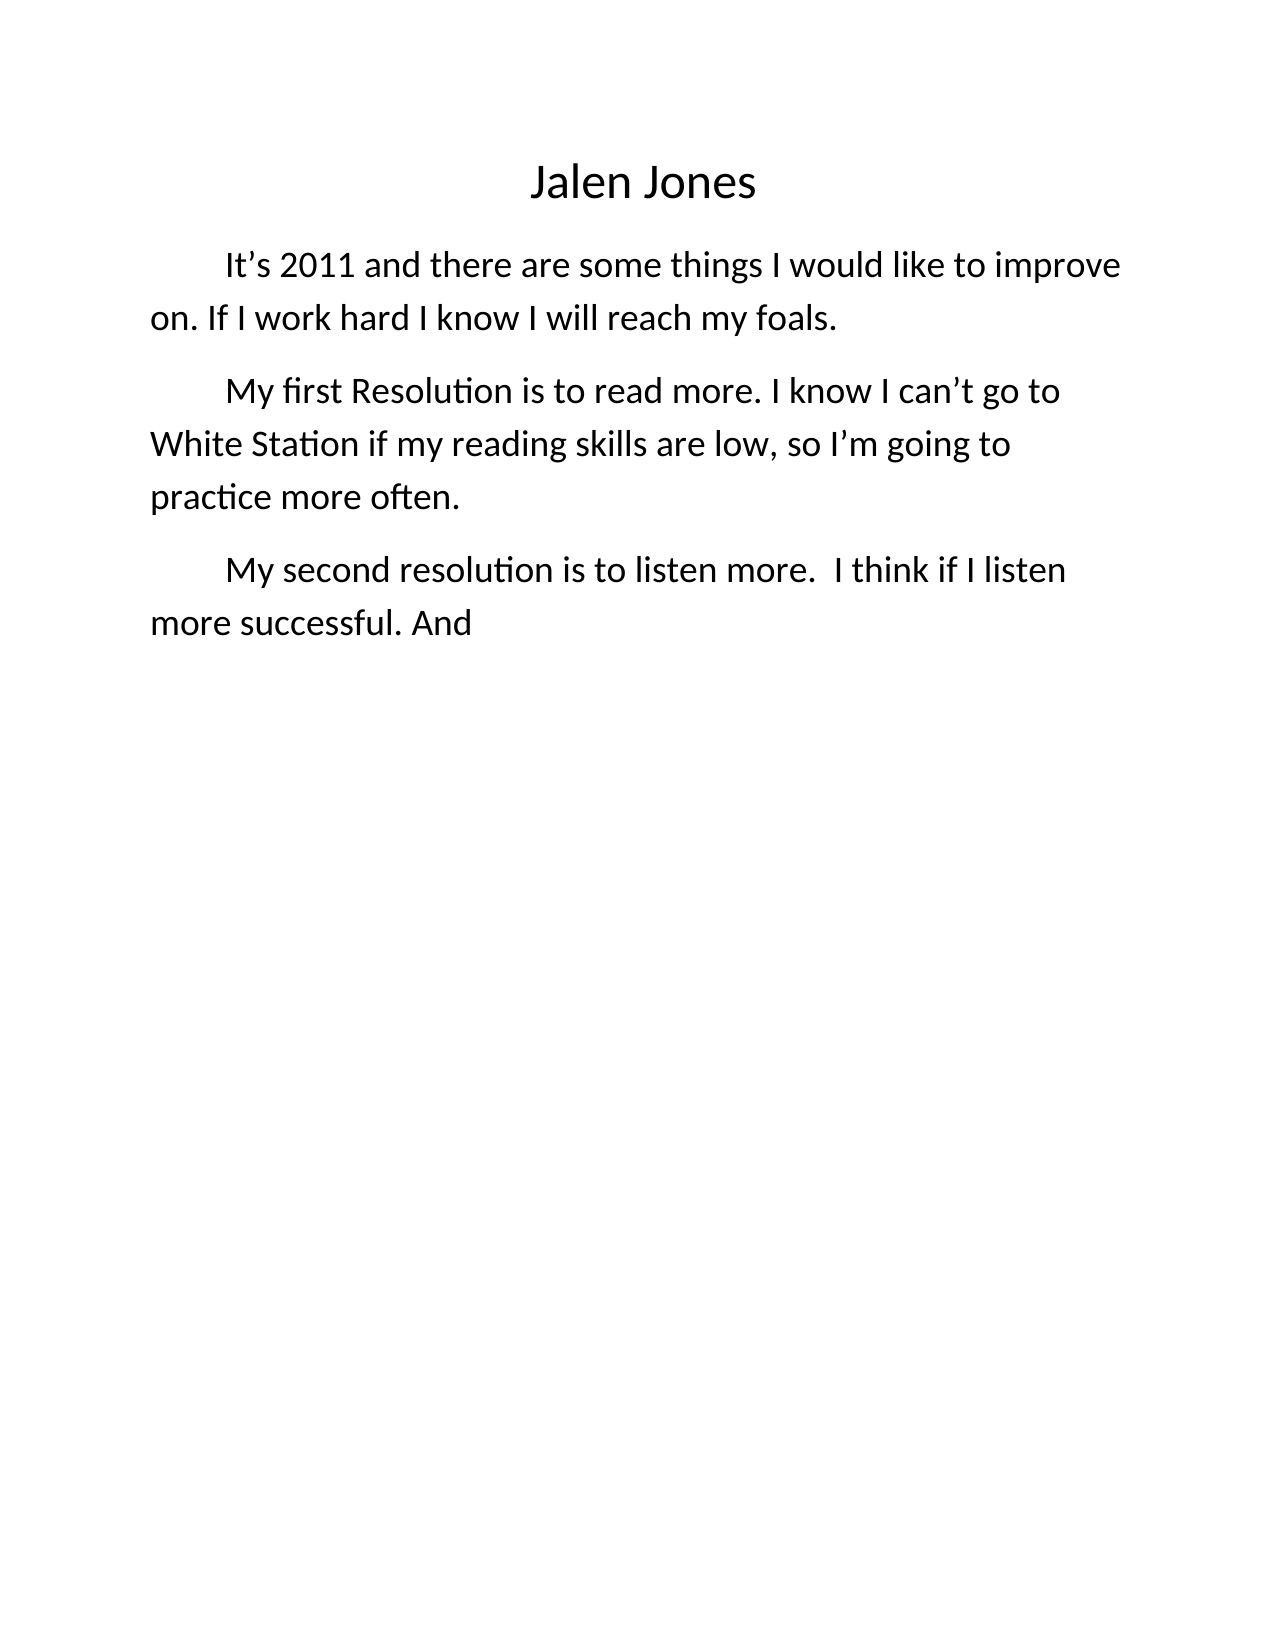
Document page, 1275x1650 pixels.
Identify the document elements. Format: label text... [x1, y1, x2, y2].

text It’s 2011 and there are some things I would like to improve on. If I work hard I know I will reach my foals. [150, 241, 1125, 339]
text My second resolution is to listen more. I think if I listen more successful. And [150, 546, 1125, 645]
text My first Resolution is to read more. I know I can’t go to White Station if my reading skills are low, so I’m going to practice more often. [150, 367, 1125, 518]
text Jalen Jones [150, 150, 1125, 211]
